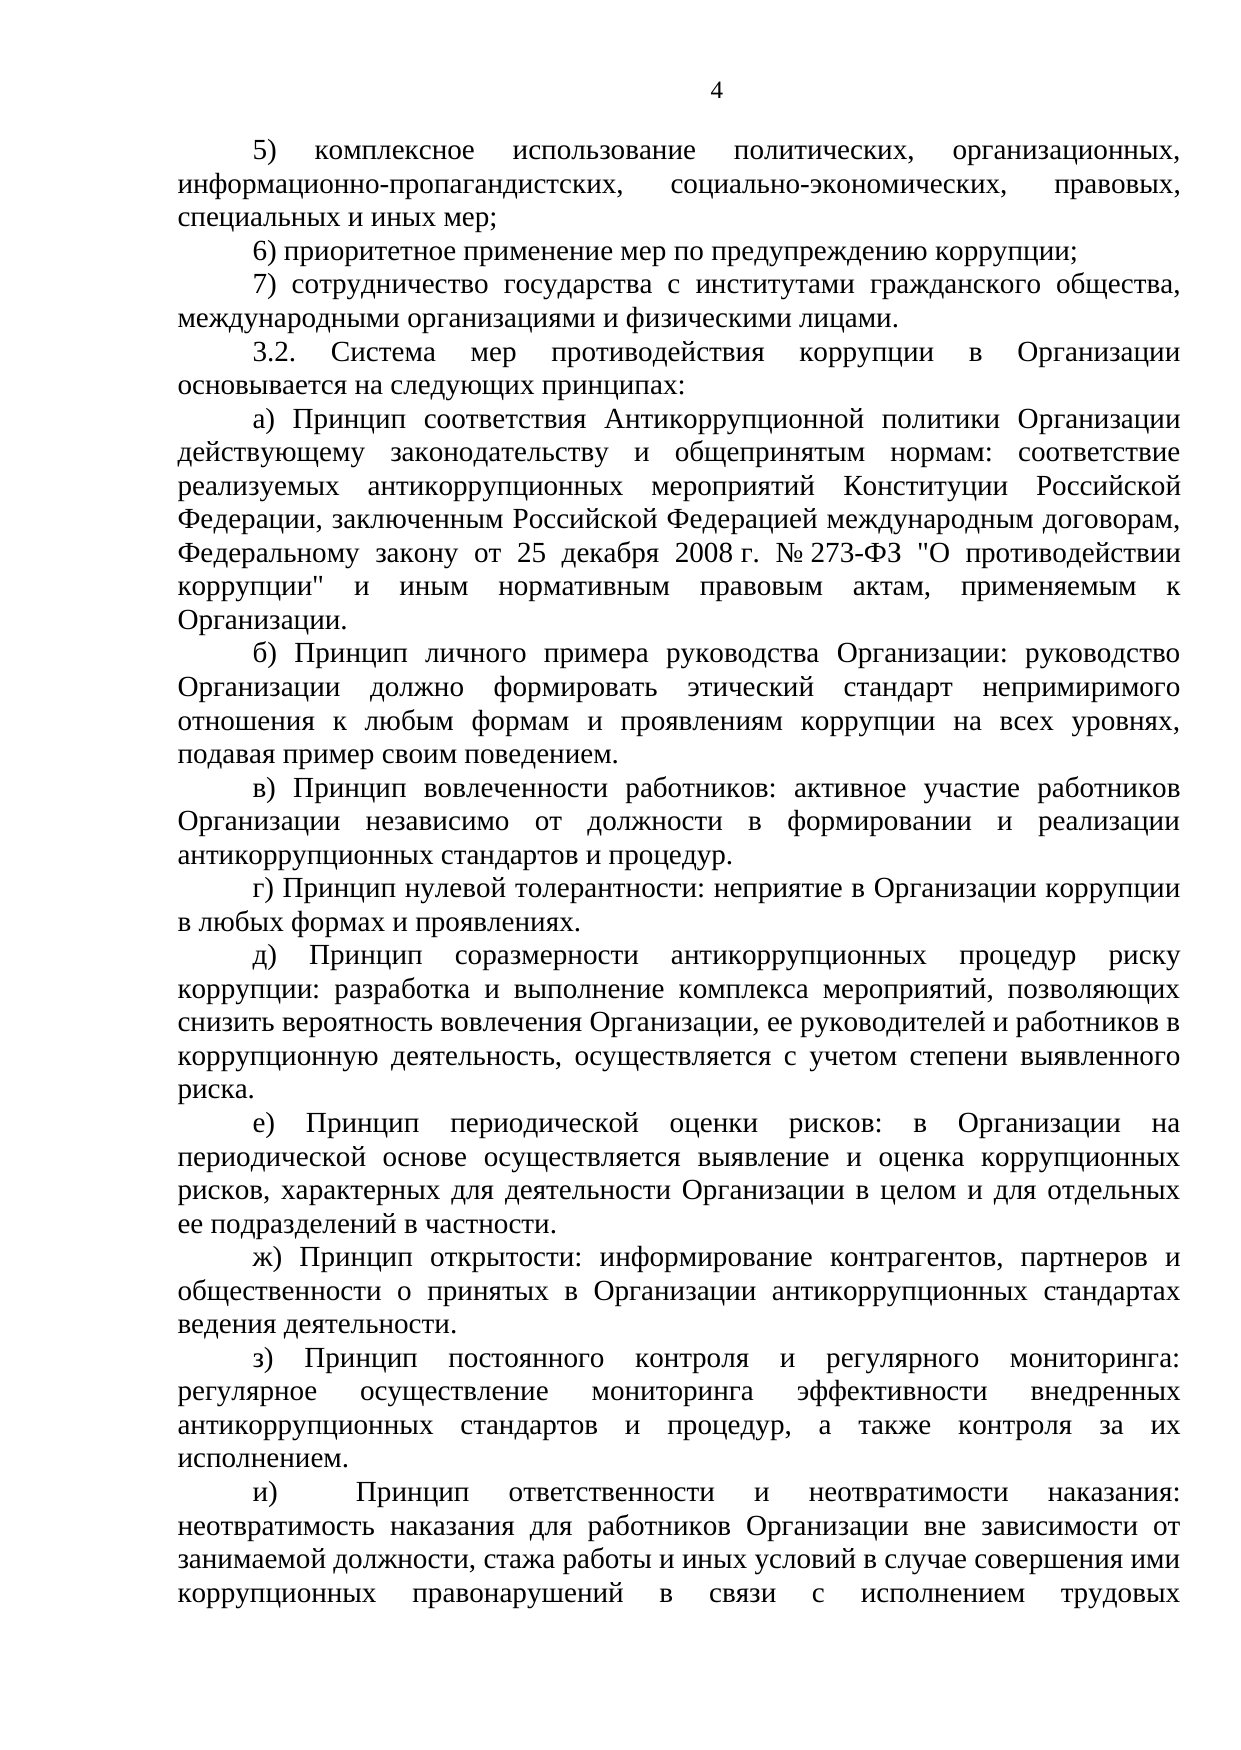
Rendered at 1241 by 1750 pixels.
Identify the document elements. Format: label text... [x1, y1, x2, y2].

text 7) сотрудничество государства с институтами гражданского общества, международными организациями и физическими лицами. [177, 267, 1181, 334]
text б) Принцип личного примера руководства Организации: руководство Организации должно формировать этический стандарт непримиримого отношения к любым формам и проявлениям коррупции на всех уровнях, подавая пример своим поведением. [177, 636, 1181, 770]
text д) Принцип соразмерности антикоррупционных процедур риску коррупции: разработка и выполнение комплекса мероприятий, позволяющих снизить вероятность вовлечения Организации, ее руководителей и работников в коррупционную деятельность, осуществляется с учетом степени выявленного риска. [177, 937, 1181, 1105]
text 5) комплексное использование политических, организационных, информационно-пропагандистских, социально-экономических, правовых, специальных и иных мер; [177, 132, 1181, 233]
text а) Принцип соответствия Антикоррупционной политики Организации действующему законодательству и общепринятым нормам: соответствие реализуемых антикоррупционных мероприятий Конституции Российской Федерации, заключенным Российской Федерацией международным договорам, Федеральному закону от 25 декабря 2008 г. № 273-ФЗ "О противодействии коррупции" и иным нормативным правовым актам, применяемым к Организации. [177, 401, 1181, 636]
text е) Принцип периодической оценки рисков: в Организации на периодической основе осуществляется выявление и оценка коррупционных рисков, характерных для деятельности Организации в целом и для отдельных ее подразделений в частности. [177, 1105, 1181, 1239]
text в) Принцип вовлеченности работников: активное участие работников Организации независимо от должности в формировании и реализации антикоррупционных стандартов и процедур. [177, 770, 1181, 870]
text г) Принцип нулевой толерантности: неприятие в Организации коррупции в любых формах и проявлениях. [177, 870, 1181, 937]
text з) Принцип постоянного контроля и регулярного мониторинга: регулярное осуществление мониторинга эффективности внедренных антикоррупционных стандартов и процедур, а также контроля за их исполнением. [177, 1340, 1181, 1474]
text ж) Принцип открытости: информирование контрагентов, партнеров и общественности о принятых в Организации антикоррупционных стандартах ведения деятельности. [177, 1239, 1181, 1340]
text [177, 1474, 1181, 1608]
text 6) приоритетное применение мер по предупреждению коррупции; [177, 233, 1181, 267]
text 3.2. Система мер противодействия коррупции в Организации основывается на следующих принципах: [177, 334, 1181, 401]
